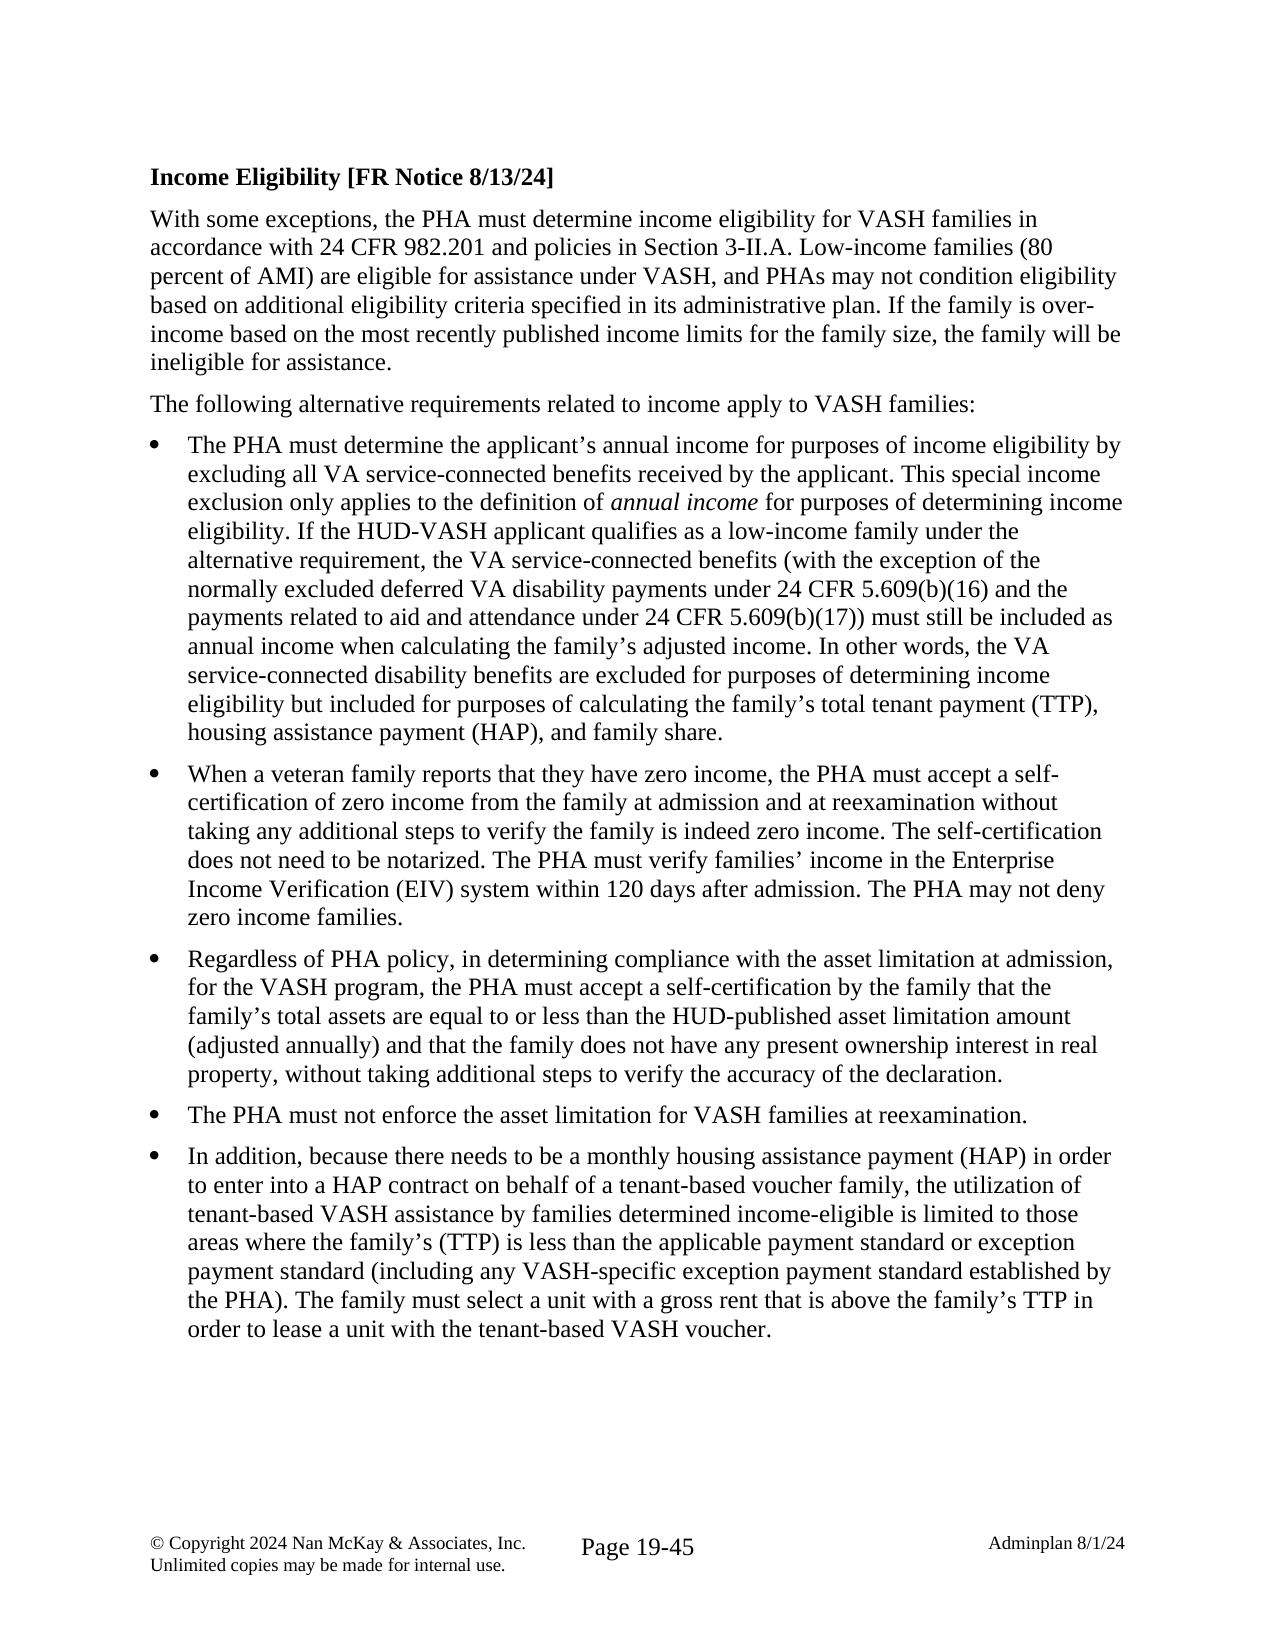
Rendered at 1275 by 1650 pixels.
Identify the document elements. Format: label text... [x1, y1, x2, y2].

text With some exceptions, the PHA must determine income eligibility for VASH families in accordance with 24 CFR 982.201 and policies in Section 3-II.A. Low-income families (80 percent of AMI) are eligible for assistance under VASH, and PHAs may not condition eligibility based on additional eligibility criteria specified in its administrative plan. If the family is over-income based on the most recently published income limits for the family size, the family will be ineligible for assistance. [150, 204, 1125, 376]
list When a veteran family reports that they have zero income, the PHA must accept a self-certification of zero income from the family at admission and at reexamination without taking any additional steps to verify the family is indeed zero income. The self-certification does not need to be notarized. The PHA must verify families’ income in the Enterprise Income Verification (EIV) system within 120 days after admission. The PHA may not deny zero income families. [150, 759, 1125, 931]
text The following alternative requirements related to income apply to VASH families: [150, 389, 1125, 417]
list The PHA must determine the applicant’s annual income for purposes of income eligibility by excluding all VA service-connected benefits received by the applicant. This special income exclusion only applies to the definition of annual income for purposes of determining income eligibility. If the HUD-VASH applicant qualifies as a low-income family under the alternative requirement, the VA service-connected benefits (with the exception of the normally excluded deferred VA disability payments under 24 CFR 5.609(b)(16) and the payments related to aid and attendance under 24 CFR 5.609(b)(17)) must still be included as annual income when calculating the family’s adjusted income. In other words, the VA service-connected disability benefits are excluded for purposes of determining income eligibility but included for purposes of calculating the family’s total tenant payment (TTP), housing assistance payment (HAP), and family share. [150, 430, 1125, 746]
text Income Eligibility [FR Notice 8/13/24] [150, 162, 1125, 191]
list The PHA must not enforce the asset limitation for VASH families at reexamination. [150, 1100, 1125, 1129]
list In addition, because there needs to be a monthly housing assistance payment (HAP) in order to enter into a HAP contract on behalf of a tenant-based voucher family, the utilization of tenant-based VASH assistance by families determined income-eligible is limited to those areas where the family’s (TTP) is less than the applicable payment standard or exception payment standard (including any VASH-specific exception payment standard established by the PHA). The family must select a unit with a gross rent that is above the family’s TTP in order to lease a unit with the tenant-based VASH voucher. [150, 1141, 1125, 1342]
list Regardless of PHA policy, in determining compliance with the asset limitation at admission, for the VASH program, the PHA must accept a self-certification by the family that the family’s total assets are equal to or less than the HUD-published asset limitation amount (adjusted annually) and that the family does not have any present ownership interest in real property, without taking additional steps to verify the accuracy of the declaration. [150, 944, 1125, 1087]
